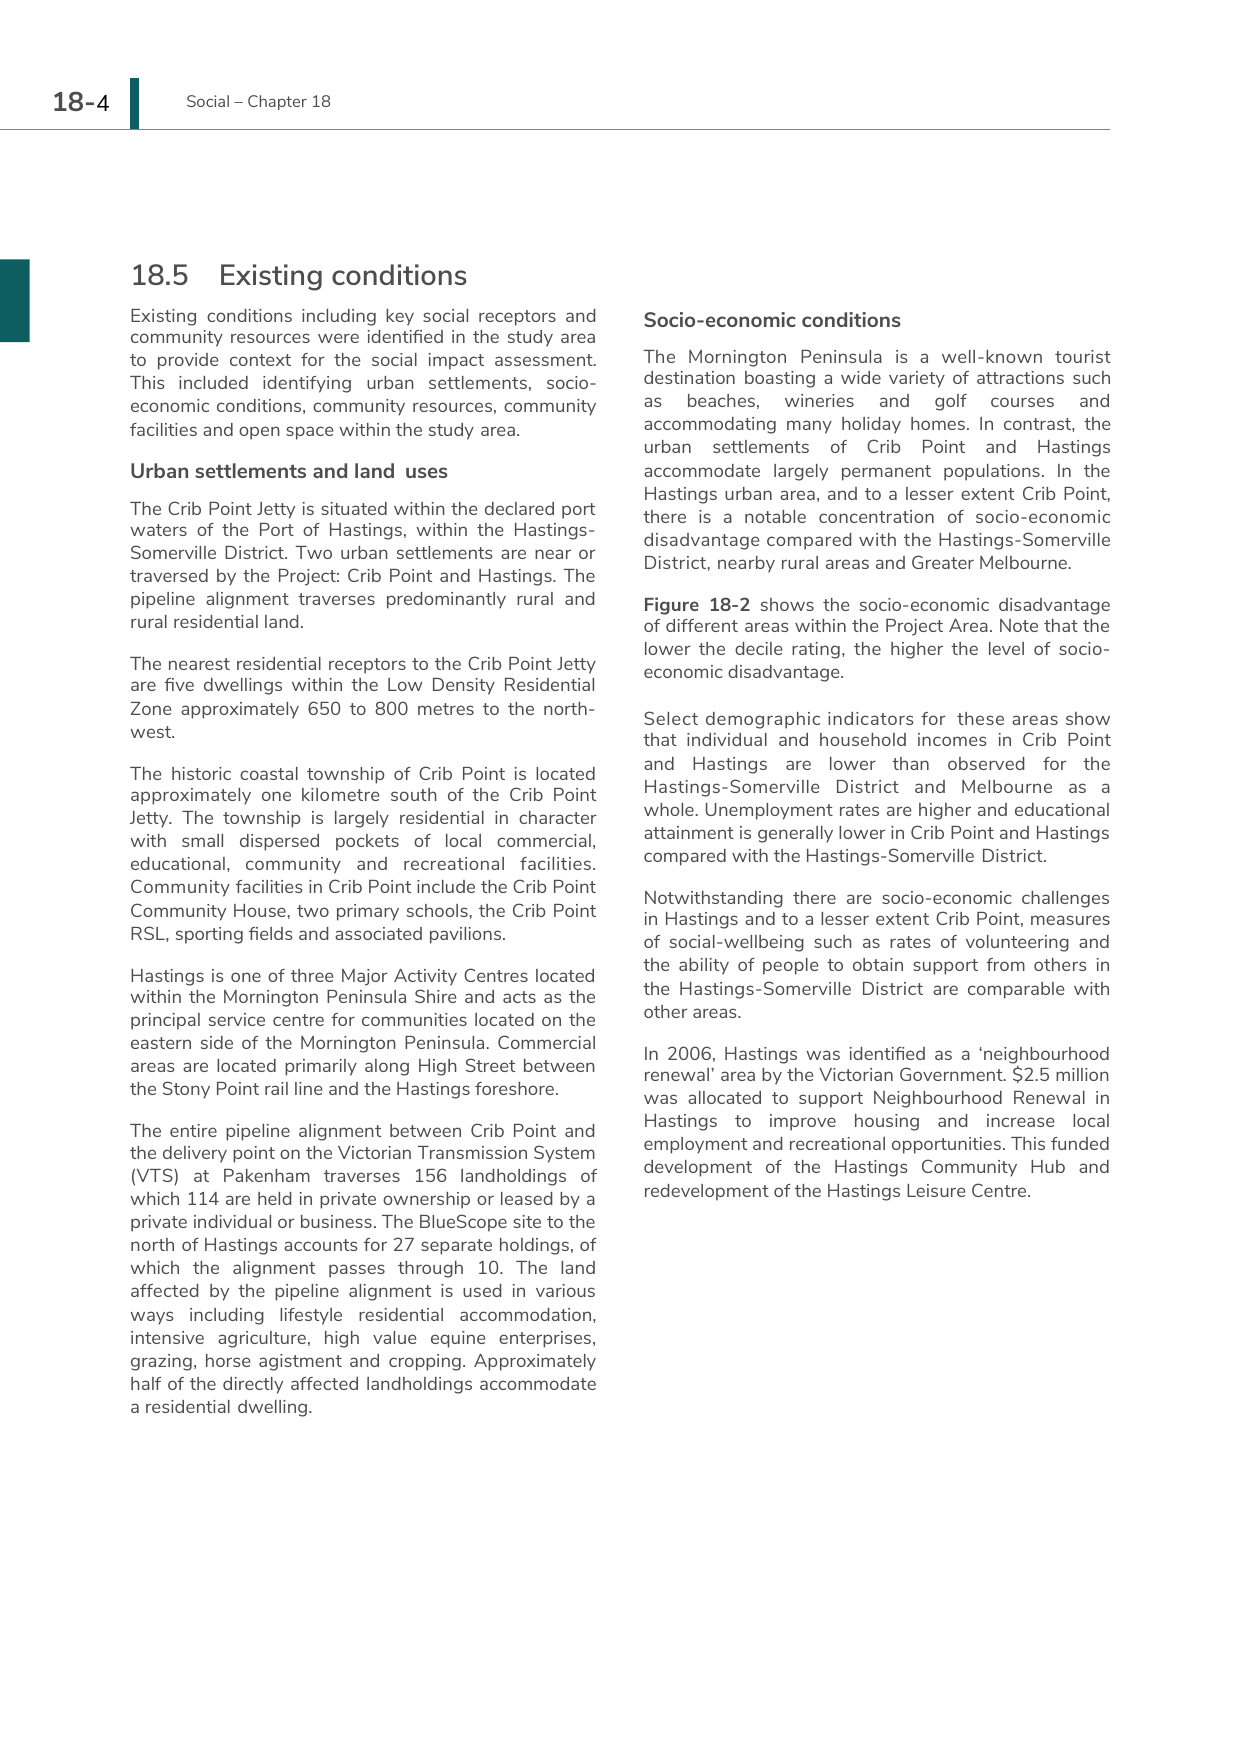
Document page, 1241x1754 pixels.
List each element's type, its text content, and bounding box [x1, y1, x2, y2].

text Existing conditions including key social receptors and community resources were identified in the study area to provide context for the social impact assessment. This included identifying urban settlements, socio-economic conditions, community resources, community facilities and open space within the study area. [130, 304, 597, 443]
text Notwithstanding there are socio-economic challenges in Hastings and to a lesser extent Crib Point, measures of social-wellbeing such as rates of volunteering and the ability of people to obtain support from others in the Hastings-Somerville District are comparable with other areas. [643, 886, 1111, 1025]
text Figure 18-2 shows the socio-economic disadvantage of different areas within the Project Area. Note that the lower the decile rating, the higher the level of socio- economic disadvantage. [643, 593, 1111, 685]
text The Crib Point Jetty is situated within the declared port waters of the Port of Hastings, within the Hastings- Somerville District. Two urban settlements are near or traversed by the Project: Crib Point and Hastings. The pipeline alignment traverses predominantly rural and rural residential land. [130, 497, 597, 635]
text The Mornington Peninsula is a well-known tourist destination boasting a wide variety of attractions such as beaches, wineries and golf courses and accommodating many holiday homes. In contrast, the urban settlements of Crib Point and Hastings accommodate largely permanent populations. In the Hastings urban area, and to a lesser extent Crib Point, there is a notable concentration of socio-economic disadvantage compared with the Hastings-Somerville District, nearby rural areas and Greater Melbourne. [643, 345, 1111, 576]
text The entire pipeline alignment between Crib Point and the delivery point on the Victorian Transmission System (VTS) at Pakenham traverses 156 landholdings of which 114 are held in private ownership or leased by a private individual or business. The BlueScope site to the north of Hastings accounts for 27 separate holdings, of which the alignment passes through 10. The land affected by the pipeline alignment is used in various ways including lifestyle residential accommodation, intensive agriculture, high value equine enterprises, grazing, horse agistment and cropping. Approximately half of the directly affected landholdings accommodate a residential dwelling. [130, 1119, 597, 1420]
text Hastings is one of three Major Activity Centres located within the Mornington Peninsula Shire and acts as the principal service centre for communities located on the eastern side of the Mornington Peninsula. Commercial areas are located primarily along High Street between the Stony Point rail line and the Hastings foreshore. [130, 964, 597, 1102]
text The historic coastal township of Crib Point is located approximately one kilometre south of the Crib Point Jetty. The township is largely residential in character with small dispersed pockets of local commercial, educational, community and recreational facilities. Community facilities in Crib Point include the Crib Point Community House, two primary schools, the Crib Point RSL, sporting fields and associated pavilions. [130, 762, 597, 947]
subtitle Urban settlements and land uses [130, 457, 601, 486]
text Select demographic indicators for these areas show that individual and household incomes in Crib Point and Hastings are lower than observed for the Hastings-Somerville District and Melbourne as a whole. Unemployment rates are higher and educational attainment is generally lower in Crib Point and Hastings compared with the Hastings-Somerville District. [643, 707, 1111, 869]
subtitle Socio-economic conditions [643, 306, 1240, 334]
text In 2006, Hastings was identified as a ‘neighbourhood renewal’ area by the Victorian Government. $2.5 million was allocated to support Neighbourhood Renewal in Hastings to improve housing and increase local employment and recreational opportunities. This funded development of the Hastings Community Hub and redevelopment of the Hastings Leisure Centre. [643, 1042, 1111, 1204]
text The nearest residential receptors to the Crib Point Jetty are five dwellings within the Low Density Residential Zone approximately 650 to 800 metres to the north- west. [130, 652, 597, 745]
subtitle Existing conditions [130, 256, 601, 296]
